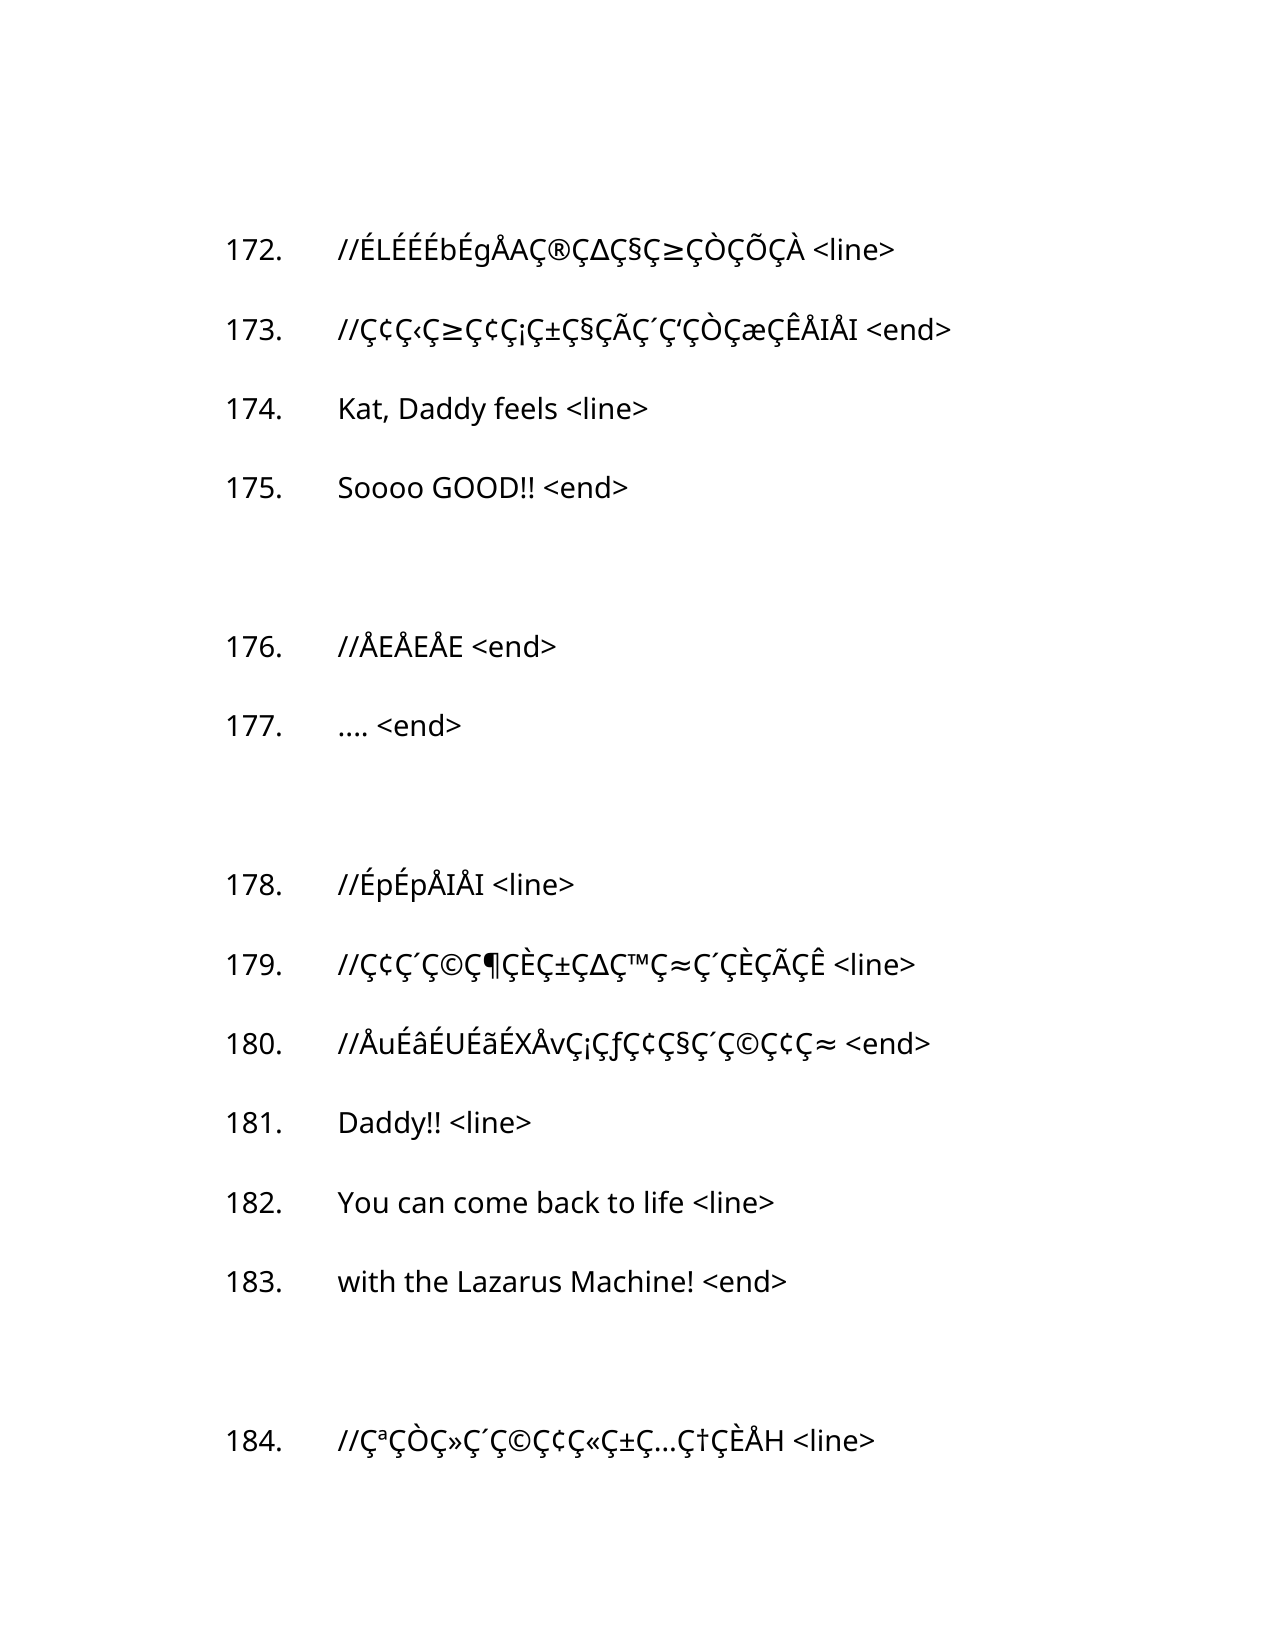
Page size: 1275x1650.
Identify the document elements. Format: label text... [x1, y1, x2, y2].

list Soooo GOOD!! <end> [225, 467, 1087, 507]
list //Ç¢Ç‹Ç≥Ç¢Ç¡Ç±Ç§ÇÃÇ´Ç‘ÇÒÇæÇÊÅIÅI <end> [225, 309, 1087, 348]
list Kat, Daddy feels <line> [225, 388, 1087, 428]
list with the Lazarus Machine! <end> [225, 1261, 1087, 1301]
list Daddy!! <line> [225, 1102, 1087, 1142]
list //Ç¢Ç´Ç©Ç¶ÇÈÇ±Ç∆Ç™Ç≈Ç´ÇÈÇÃÇÊ <line> [225, 944, 1087, 983]
list //ÉLÉÉÉbÉgÅAÇ®Ç∆Ç§Ç≥ÇÒÇÕÇÀ <line> [225, 229, 1087, 269]
list You can come back to life <line> [225, 1182, 1087, 1222]
list //ÉpÉpÅIÅI <line> [225, 864, 1087, 904]
list //ÇªÇÒÇ»Ç´Ç©Ç¢Ç«Ç±Ç…Ç†ÇÈÅH <line> [225, 1420, 1087, 1460]
list .... <end> [225, 706, 1087, 745]
list //ÅEÅEÅE <end> [225, 626, 1087, 666]
list //ÅuÉâÉUÉãÉXÅvÇ¡ÇƒÇ¢Ç§Ç´Ç©Ç¢Ç≈ <end> [225, 1023, 1087, 1063]
